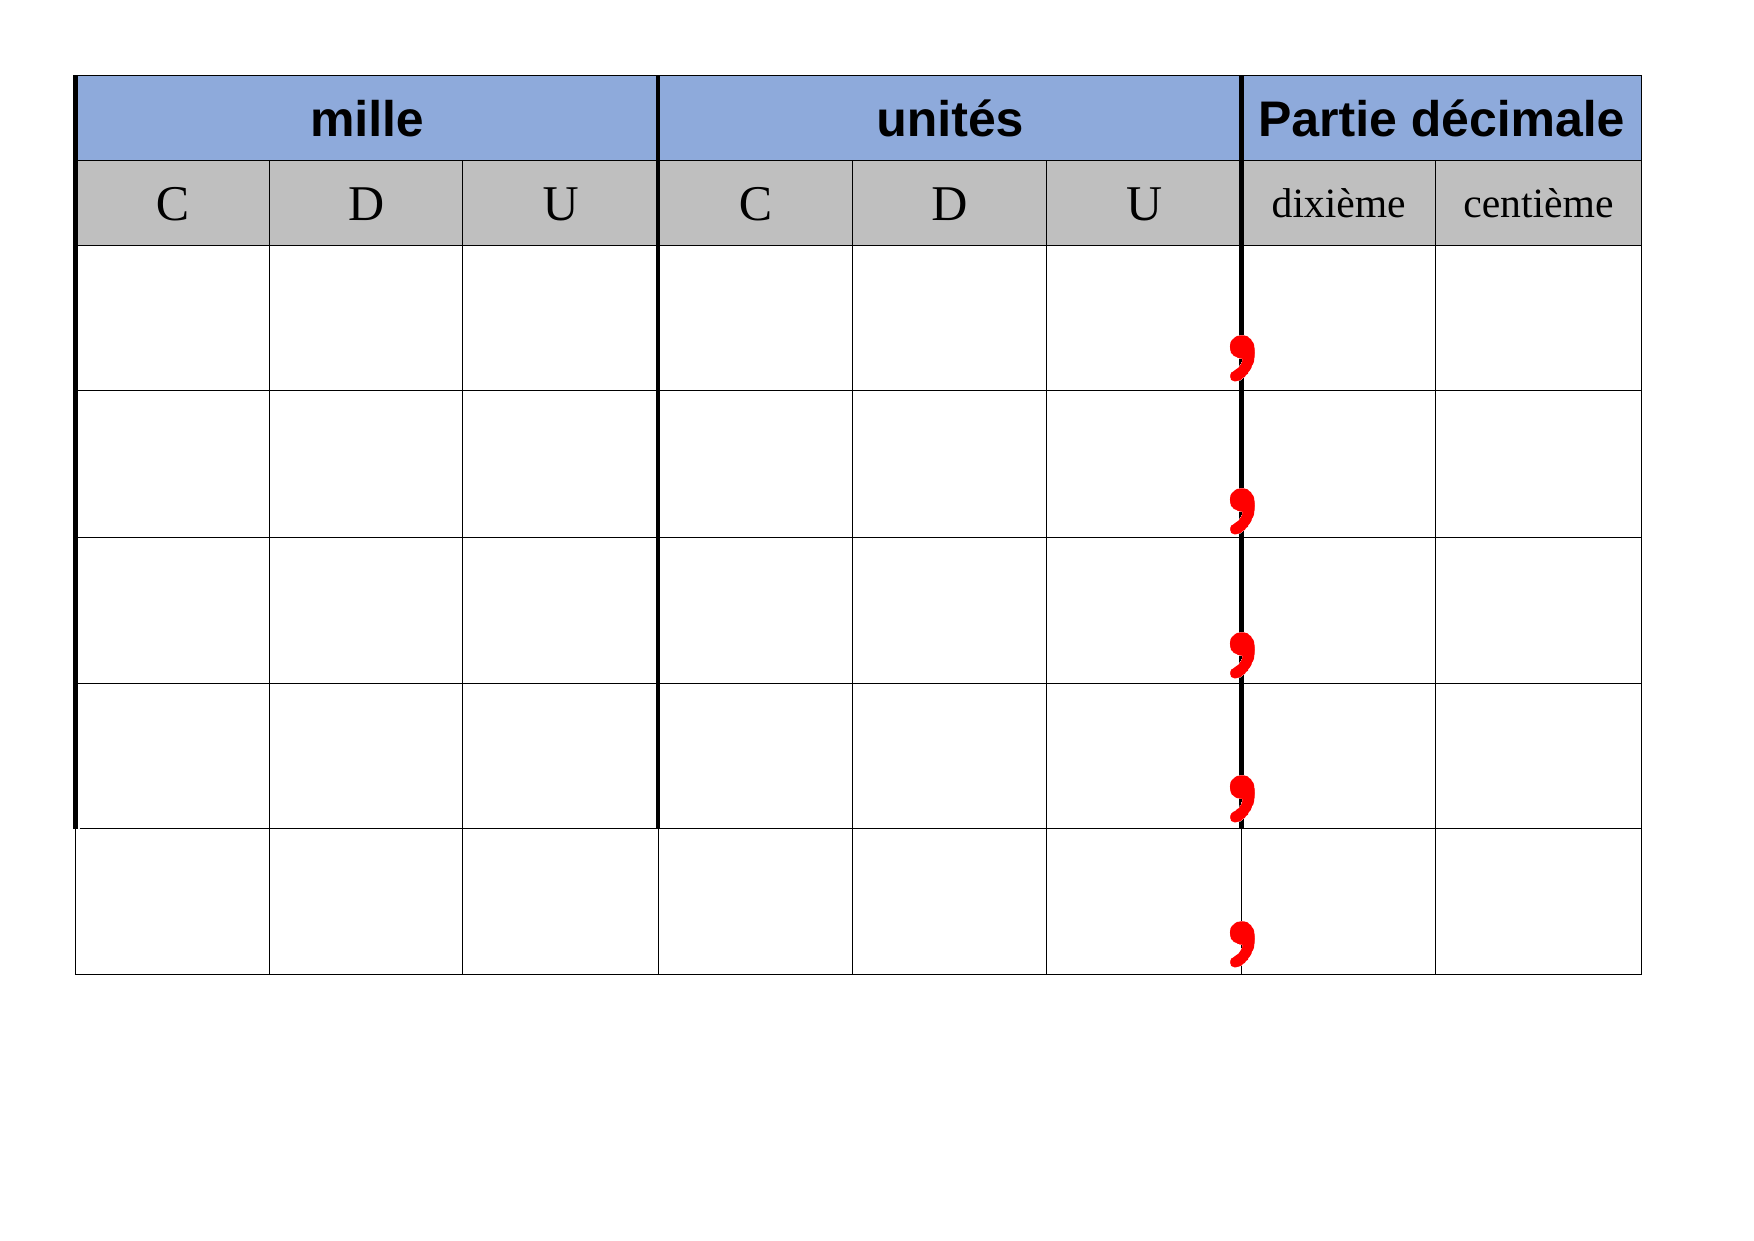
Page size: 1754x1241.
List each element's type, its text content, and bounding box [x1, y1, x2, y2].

table_header unités [660, 76, 1239, 160]
table_cell [463, 391, 656, 537]
table_cell [1436, 246, 1641, 390]
table_cell [659, 829, 852, 973]
table_cell [660, 684, 852, 828]
table_cell [853, 538, 1046, 682]
table_cell [1047, 684, 1239, 828]
table_cell [853, 246, 1046, 390]
table_cell [660, 391, 852, 537]
table_cell D [853, 161, 1046, 245]
table_cell [76, 828, 269, 973]
table_cell [78, 538, 269, 682]
table_cell [1436, 538, 1641, 682]
table_cell [270, 246, 462, 390]
table_cell [660, 246, 852, 390]
table_cell [78, 246, 269, 390]
table_cell C [660, 161, 852, 245]
table_cell [1244, 391, 1435, 537]
picture [1221, 332, 1261, 384]
table_cell [1436, 391, 1641, 537]
table_cell [853, 829, 1046, 973]
table_cell [463, 246, 656, 390]
table_cell U [463, 161, 656, 245]
picture [1221, 918, 1261, 970]
table_cell [270, 391, 462, 537]
table_cell [463, 829, 658, 973]
table_cell [1244, 538, 1435, 682]
table_cell [660, 538, 852, 682]
picture [1221, 629, 1261, 681]
table_cell D [270, 161, 462, 245]
table_cell [1047, 538, 1239, 682]
table_cell [1047, 829, 1241, 973]
table_cell [1244, 246, 1435, 390]
table_cell [1242, 829, 1435, 973]
picture [1221, 773, 1261, 825]
picture [1221, 485, 1261, 537]
table_cell centième [1436, 161, 1641, 245]
table_cell [463, 538, 656, 682]
table_cell dixième [1244, 161, 1435, 245]
table_cell [1244, 684, 1435, 828]
table_cell [853, 684, 1046, 828]
table_cell [1436, 684, 1641, 828]
table_cell [270, 829, 462, 973]
table_header Partie décimale [1244, 76, 1641, 160]
table_cell [463, 684, 656, 828]
table_cell [1047, 391, 1239, 537]
table_cell [78, 684, 269, 828]
table_header mille [78, 76, 656, 160]
table_cell [270, 538, 462, 682]
table_cell [270, 684, 462, 828]
table_cell [78, 391, 269, 537]
table_cell U [1047, 161, 1239, 245]
table_cell C [78, 161, 269, 245]
table_cell [1047, 246, 1239, 390]
table_cell [853, 391, 1046, 537]
table_cell [1436, 829, 1641, 973]
